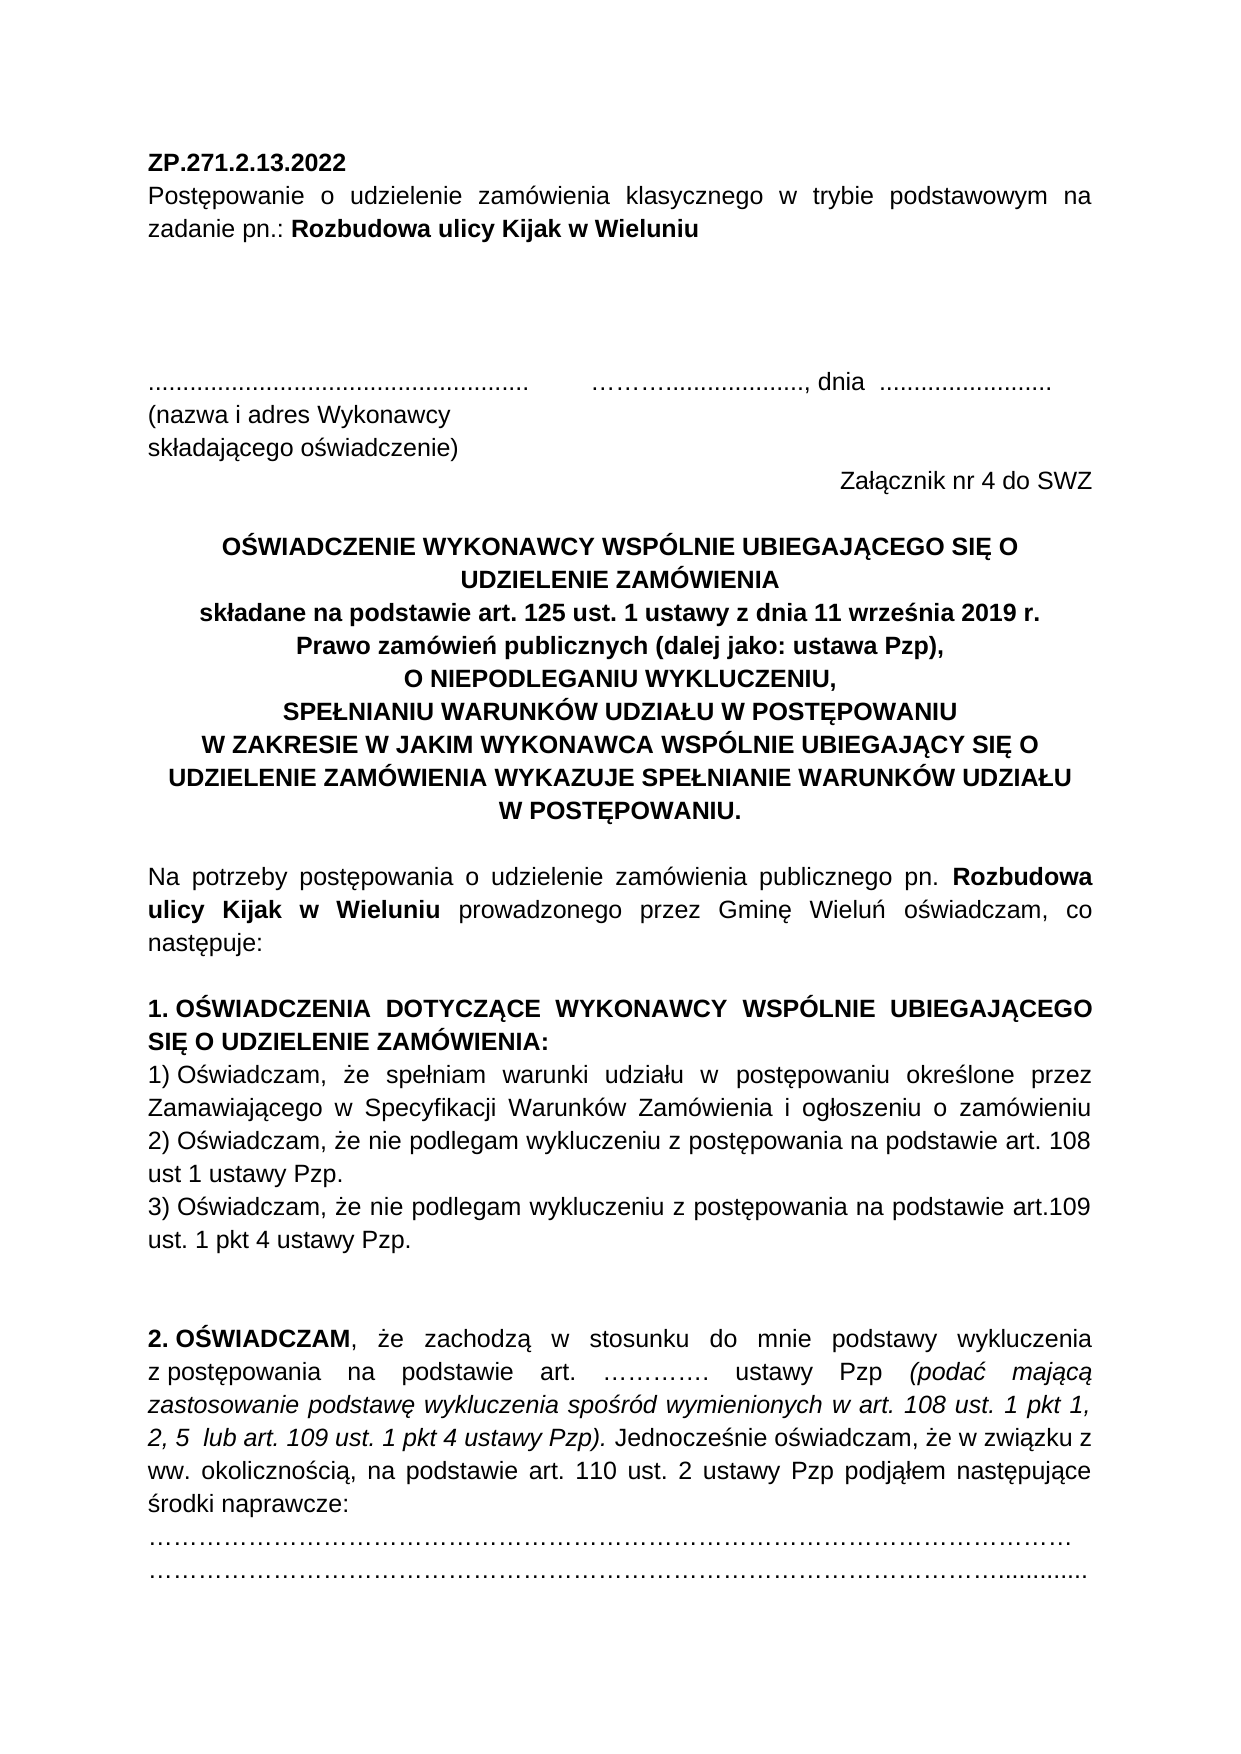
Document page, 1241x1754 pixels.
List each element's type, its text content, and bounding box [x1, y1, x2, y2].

text ………………………………………………………………………………………………… [148, 1522, 1093, 1551]
text Załącznik nr 4 do SWZ [668, 466, 1093, 494]
text Postępowanie o udzielenie zamówienia klasycznego w trybie podstawowym na zadanie pn.: Rozbudowa ulicy Kijak w Wieluniu [148, 181, 1093, 242]
text Prawo zamówień publicznych (dalej jako: ustawa Pzp), [148, 631, 1093, 659]
text ZP.271.2.13.2022 [148, 148, 1093, 176]
text 3) Oświadczam, że nie podlegam wykluczeniu z postępowania na podstawie art.109 ust. 1 pkt 4 ustawy Pzp. [148, 1192, 1093, 1254]
text Na potrzeby postępowania o udzielenie zamówienia publicznego pn. Rozbudowa ulicy Kijak w Wieluniu prowadzonego przez Gminę Wieluń oświadczam, co następuje: [148, 862, 1093, 957]
text …………………………………………………………………………………………............. [148, 1555, 1093, 1584]
text 1) Oświadczam, że spełniam warunki udziału w postępowaniu określone przez Zamawiającego w Specyfikacji Warunków Zamówienia i ogłoszeniu o zamówieniu 2) Oświadczam, że nie podlegam wykluczeniu z postępowania na podstawie art. 108 ust 1 ustawy Pzp. [148, 1060, 1093, 1188]
text OŚWIADCZENIE WYKONAWCY WSPÓLNIE UBIEGAJĄCEGO SIĘ O UDZIELENIE ZAMÓWIENIA [148, 532, 1093, 593]
text składającego oświadczenie) [148, 433, 1093, 461]
text ....................................................... ………...................., dnia ......................... [148, 367, 1093, 395]
text O NIEPODLEGANIU WYKLUCZENIU, [148, 664, 1093, 692]
text W ZAKRESIE W JAKIM WYKONAWCA WSPÓLNIE UBIEGAJĄCY SIĘ O UDZIELENIE ZAMÓWIENIA WYKAZUJE SPEŁNIANIE WARUNKÓW UDZIAŁU W POSTĘPOWANIU. [148, 730, 1093, 824]
text (nazwa i adres Wykonawcy [148, 399, 1093, 428]
text 1. OŚWIADCZENIA DOTYCZĄCE WYKONAWCY WSPÓLNIE UBIEGAJĄCEGO SIĘ O UDZIELENIE ZAMÓWIENIA: [148, 994, 1093, 1056]
text 2. OŚWIADCZAM, że zachodzą w stosunku do mnie podstawy wykluczenia z postępowania na podstawie art. …………. ustawy Pzp (podać mającą zastosowanie podstawę wykluczenia spośród wymienionych w art. 108 ust. 1 pkt 1, 2, 5 lub art. 109 ust. 1 pkt 4 ustawy Pzp). Jednocześnie oświadczam, że w związku z ww. okolicznością, na podstawie art. 110 ust. 2 ustawy Pzp podjąłem następujące środki naprawcze: [148, 1324, 1093, 1518]
text składane na podstawie art. 125 ust. 1 ustawy z dnia 11 września 2019 r. [148, 598, 1093, 626]
text SPEŁNIANIU WARUNKÓW UDZIAŁU W POSTĘPOWANIU [148, 697, 1093, 726]
